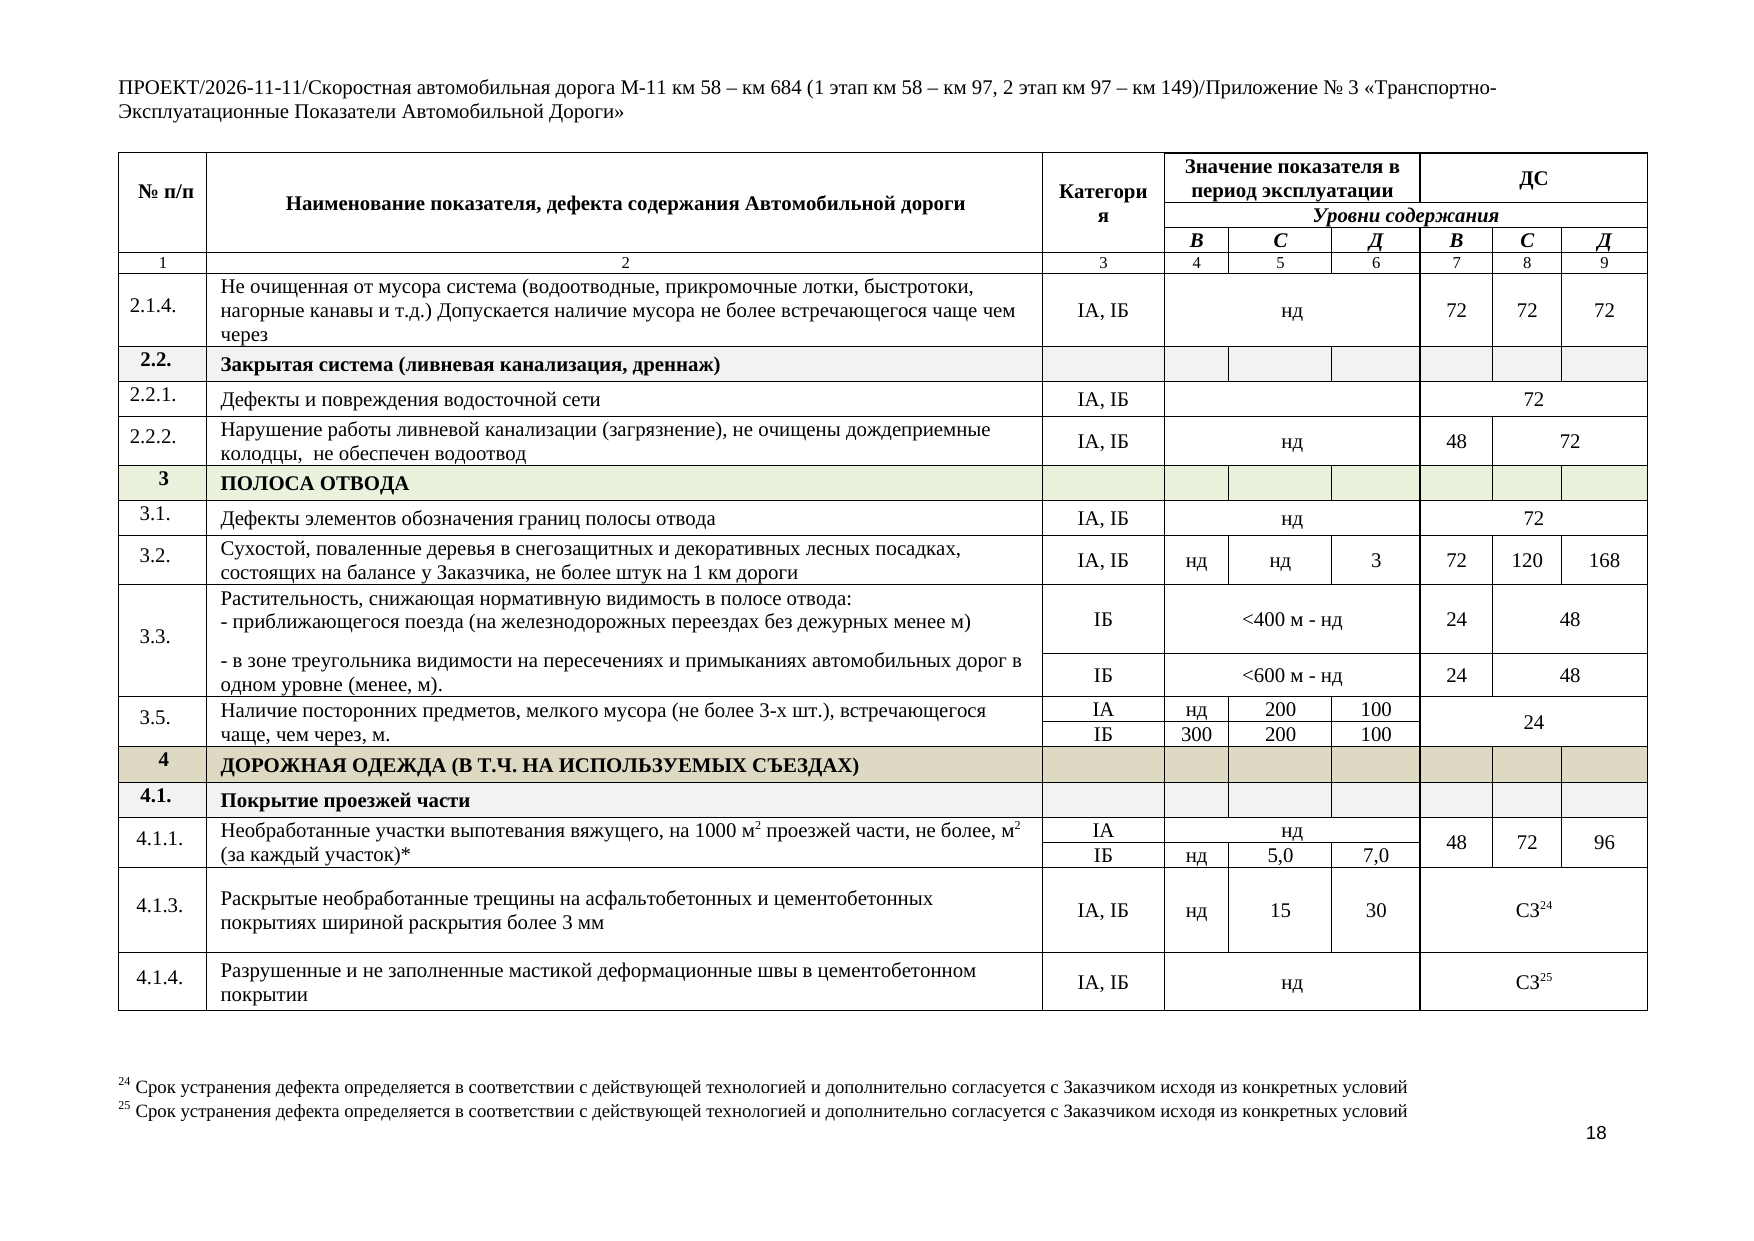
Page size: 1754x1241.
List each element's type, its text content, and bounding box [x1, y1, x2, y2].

table_cell 100 [1332, 722, 1419, 746]
table_cell 48 [1421, 417, 1492, 465]
table_cell нд [1229, 536, 1331, 584]
table_cell [1043, 347, 1164, 381]
table_cell [1165, 783, 1228, 817]
table_header Категория [1043, 153, 1164, 252]
table_cell IБ [1043, 654, 1164, 696]
table_cell 5,0 [1229, 843, 1331, 867]
table_cell 48 [1493, 585, 1647, 653]
table_cell СЗ [1421, 953, 1647, 1010]
table_cell [1421, 347, 1492, 381]
table_cell Необработанные участки выпотевания вяжущего, на 1000 м2 проезжей части, не более, м2 (за каждый участок)* [207, 818, 1042, 867]
table_cell 6 [1332, 253, 1419, 272]
table_cell [119, 347, 206, 381]
table_cell <600 м - нд [1165, 654, 1419, 696]
table_cell 24 [1421, 654, 1492, 696]
table_cell 7 [1421, 253, 1492, 272]
table_cell 200 [1229, 722, 1331, 746]
table_cell нд [1165, 501, 1419, 535]
table_cell [1229, 783, 1331, 817]
table_header Наименование показателя, дефекта содержания Автомобильной дороги [207, 153, 1042, 252]
table_cell IA, IБ [1043, 274, 1164, 346]
table_cell 3 [1332, 536, 1419, 584]
table_cell нд [1165, 953, 1419, 1010]
table_cell [1332, 747, 1419, 782]
table_cell нд [1165, 274, 1419, 346]
table_cell ПОЛОСА ОТВОДА [207, 466, 1042, 500]
table_header № п/п [119, 153, 206, 252]
table_cell 72 [1421, 382, 1647, 416]
table_cell [1229, 747, 1331, 782]
table_cell [1493, 466, 1561, 500]
table_cell 3 [1043, 253, 1164, 272]
table_cell [1043, 783, 1164, 817]
table_cell [119, 382, 206, 416]
table_cell IA, IБ [1043, 536, 1164, 584]
table_cell [1421, 783, 1492, 817]
table_cell 120 [1493, 536, 1561, 584]
table_cell 48 [1421, 818, 1492, 867]
table_cell [119, 868, 206, 952]
table_cell С [1493, 228, 1561, 252]
table_cell [119, 536, 206, 584]
table_header ДС [1421, 154, 1647, 202]
table_cell 24 [1421, 585, 1492, 653]
table_cell 72 [1562, 274, 1647, 346]
table_cell [1165, 347, 1228, 381]
table_cell [1493, 347, 1561, 381]
table_cell Растительность, снижающая нормативную видимость в полосе отвода: - приближающегося поезда (на железнодорожных переездах без дежурных менее м) - в зоне треугольника видимости на пересечениях и примыканиях автомобильных дорог в одном уровне (менее, м). [207, 585, 1042, 696]
table_cell 7,0 [1332, 843, 1419, 867]
table_cell 72 [1421, 501, 1647, 535]
table_cell Д [1332, 228, 1419, 252]
table_cell 200 [1229, 697, 1331, 721]
table_cell нд [1165, 843, 1228, 867]
table_cell [1562, 347, 1647, 381]
table_cell Закрытая система (ливневая канализация, дреннаж) [207, 347, 1042, 381]
table_cell 8 [1493, 253, 1561, 272]
table_cell 72 [1493, 818, 1561, 867]
table_cell 3 [119, 466, 206, 500]
table_cell С [1229, 228, 1331, 252]
table_cell IA, IБ [1043, 382, 1164, 416]
table_cell IБ [1043, 585, 1164, 653]
table_cell 72 [1493, 417, 1647, 465]
table_cell 100 [1332, 697, 1419, 721]
table_cell [1493, 747, 1561, 782]
table_cell Раскрытые необработанные трещины на асфальтобетонных и цементобетонных покрытиях шириной раскрытия более 3 мм [207, 868, 1042, 952]
table_cell [1332, 347, 1419, 381]
table_cell [119, 585, 206, 696]
table_cell нд [1165, 536, 1228, 584]
table_cell ДОРОЖНАЯ ОДЕЖДА (В Т.Ч. НА ИСПОЛЬЗУЕМЫХ СЪЕЗДАХ) [207, 747, 1042, 782]
table_cell Не очищенная от мусора система (водоотводные, прикромочные лотки, быстротоки, нагорные канавы и т.д.) Допускается наличие мусора не более встречающегося чаще чем через [207, 274, 1042, 346]
table_cell 72 [1421, 274, 1492, 346]
table_cell В [1421, 228, 1492, 252]
table_cell 72 [1493, 274, 1561, 346]
table_cell В [1165, 228, 1228, 252]
table_cell [1229, 347, 1331, 381]
table_cell Дефекты и повреждения водосточной сети [207, 382, 1042, 416]
table_cell 24 [1421, 697, 1647, 746]
table_cell [1165, 382, 1419, 416]
table_cell нд [1165, 818, 1419, 842]
table_cell [1562, 466, 1647, 500]
table_cell СЗ [1421, 868, 1647, 952]
table_cell IБ [1043, 843, 1164, 867]
table_cell IA, IБ [1043, 868, 1164, 952]
table_cell нд [1165, 417, 1419, 465]
table_cell нд [1165, 868, 1228, 952]
table_cell [1421, 747, 1492, 782]
table_cell 9 [1562, 253, 1647, 272]
table_cell [119, 783, 206, 817]
table_cell Уровни содержания [1165, 203, 1647, 227]
table_cell [1165, 466, 1228, 500]
table_cell Д [1562, 228, 1647, 252]
table_cell [1493, 783, 1561, 817]
table_cell [1229, 466, 1331, 500]
table_cell Покрытие проезжей части [207, 783, 1042, 817]
table_cell 96 [1562, 818, 1647, 867]
table_cell Нарушение работы ливневой канализации (загрязнение), не очищены дождеприемные колодцы, не обеспечен водоотвод [207, 417, 1042, 465]
table_cell [119, 697, 206, 746]
table_cell IA [1043, 697, 1164, 721]
table_cell Дефекты элементов обозначения границ полосы отвода [207, 501, 1042, 535]
table_cell Разрушенные и не заполненные мастикой деформационные швы в цементобетонном покрытии [207, 953, 1042, 1010]
table_header Значение показателя в период эксплуатации [1165, 154, 1419, 202]
table_cell [1332, 466, 1419, 500]
table_cell 1 [119, 253, 206, 272]
table_cell 4 [1165, 253, 1228, 272]
table_cell 5 [1229, 253, 1331, 272]
table_cell [119, 274, 206, 346]
table_cell [1332, 783, 1419, 817]
table_cell IA, IБ [1043, 953, 1164, 1010]
table_cell [1562, 747, 1647, 782]
table_cell [119, 818, 206, 867]
table_cell IБ [1043, 722, 1164, 746]
table_cell 48 [1493, 654, 1647, 696]
table_cell IA [1043, 818, 1164, 842]
table_cell Наличие посторонних предметов, мелкого мусора (не более 3-х шт.), встречающегося чаще, чем через, м. [207, 697, 1042, 746]
table_cell IA, IБ [1043, 501, 1164, 535]
table_cell [119, 501, 206, 535]
table_cell [1043, 466, 1164, 500]
table_cell [1043, 747, 1164, 782]
table_cell 4 [119, 747, 206, 782]
table_cell [1421, 466, 1492, 500]
table_cell Сухостой, поваленные деревья в снегозащитных и декоративных лесных посадках, состоящих на балансе у Заказчика, не более штук на 1 км дороги [207, 536, 1042, 584]
table_cell [119, 953, 206, 1010]
table_cell нд [1165, 697, 1228, 721]
table_cell [1165, 747, 1228, 782]
table_cell 168 [1562, 536, 1647, 584]
table_cell IA, IБ [1043, 417, 1164, 465]
table_cell 2 [207, 253, 1042, 272]
table_cell <400 м - нд [1165, 585, 1419, 653]
table_cell [119, 417, 206, 465]
table_cell 15 [1229, 868, 1331, 952]
table_cell [1562, 783, 1647, 817]
table_cell 300 [1165, 722, 1228, 746]
table_cell 30 [1332, 868, 1419, 952]
table_cell 72 [1421, 536, 1492, 584]
